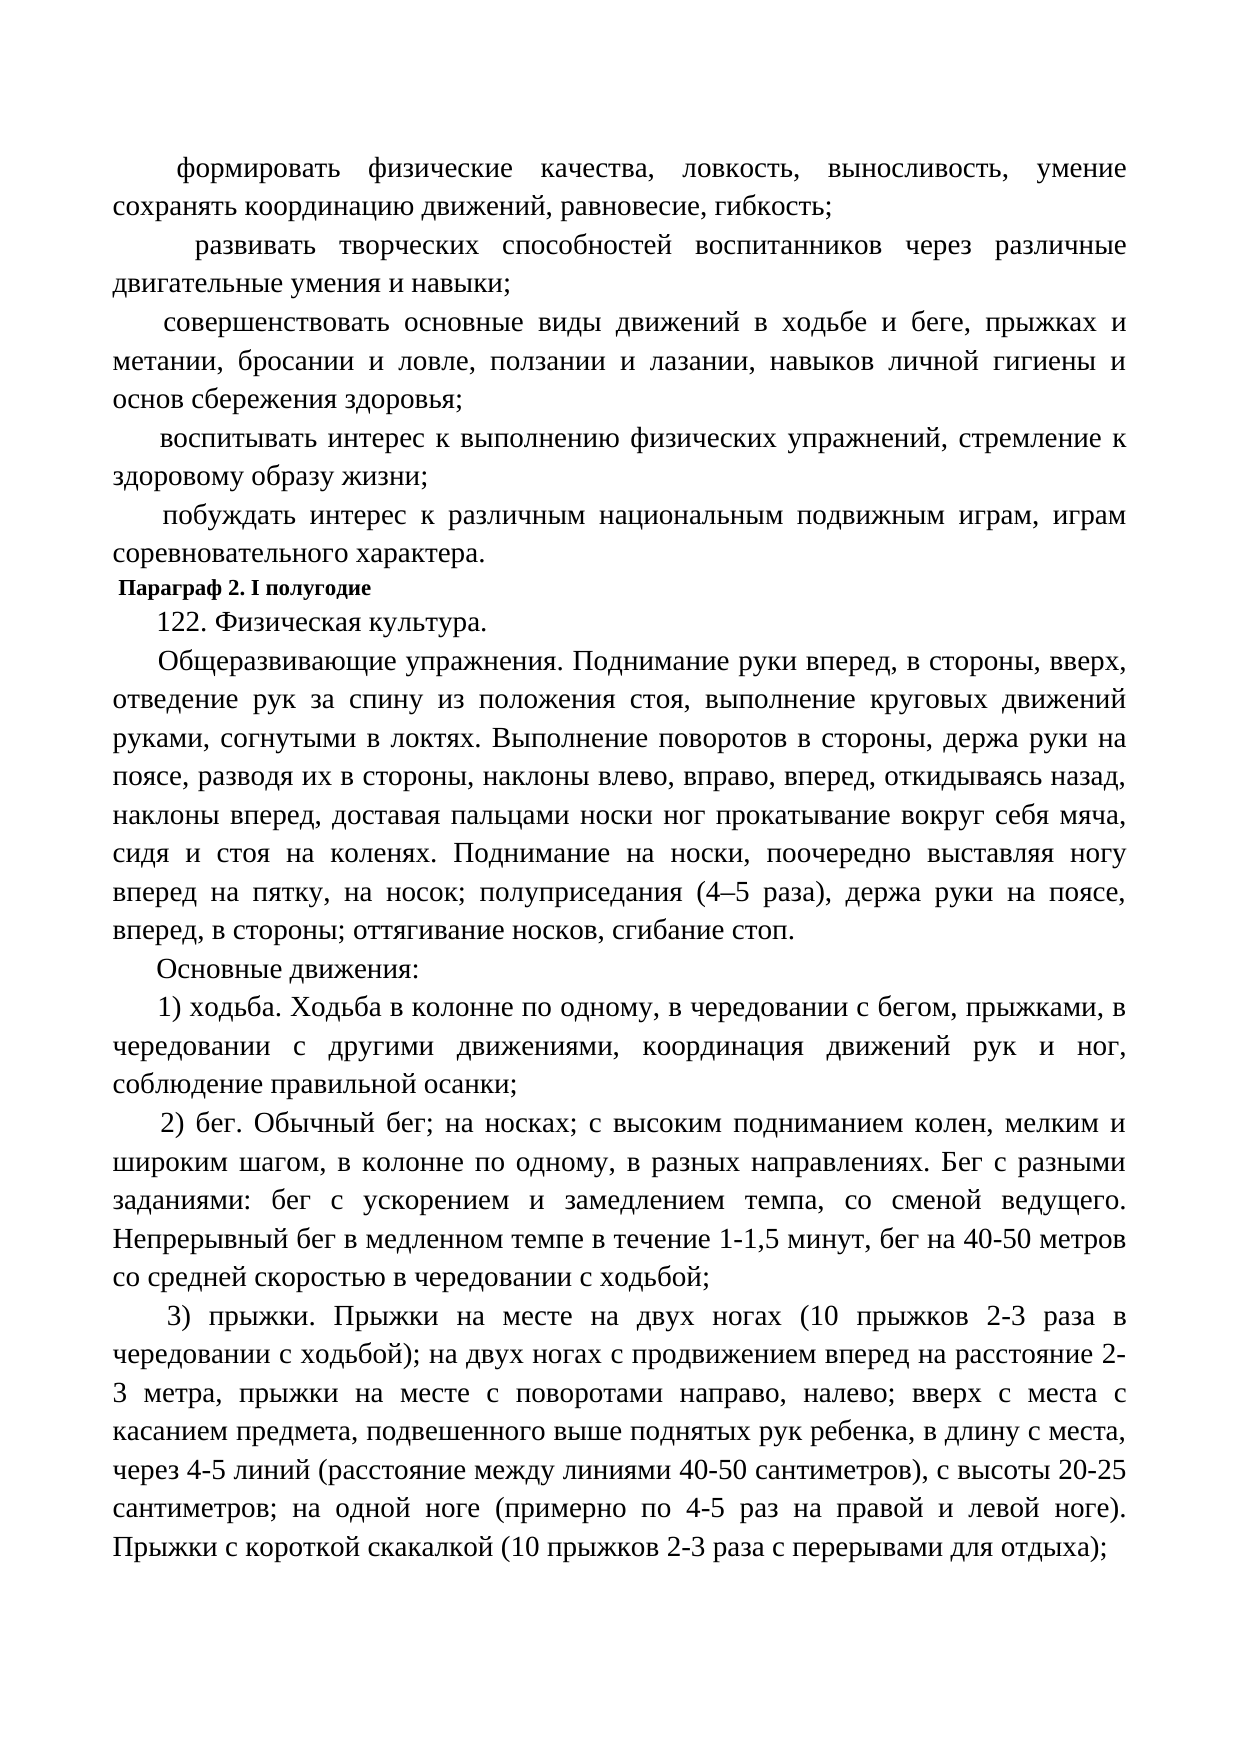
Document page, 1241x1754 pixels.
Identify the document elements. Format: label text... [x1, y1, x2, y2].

text воспитывать интерес к выполнению физических упражнений, стремление к здоровому образу жизни; [112, 420, 1128, 492]
text 2) бег. Обычный бег; на носках; с высоким подниманием колен, мелким и широким шагом, в колонне по одному, в разных направлениях. Бег с разными заданиями: бег с ускорением и замедлением темпа, со сменой ведущего. Непрерывный бег в медленном темпе в течение 1-1,5 минут, бег на 40-50 метров со средней скоростью в чередовании с ходьбой; [112, 1105, 1128, 1293]
text формировать физические качества, ловкость, выносливость, умение сохранять координацию движений, равновесие, гибкость; [112, 150, 1128, 222]
text совершенствовать основные виды движений в ходьбе и беге, прыжках и метании, бросании и ловле, ползании и лазании, навыков личной гигиены и основ сбережения здоровья; [112, 304, 1128, 415]
text побуждать интерес к различным национальным подвижным играм, играм соревновательного характера. [112, 497, 1128, 569]
text Основные движения: [112, 951, 1128, 984]
text Общеразвивающие упражнения. Поднимание руки вперед, в стороны, вверх, отведение рук за спину из положения стоя, выполнение круговых движений руками, согнутыми в локтях. Выполнение поворотов в стороны, держа руки на поясе, разводя их в стороны, наклоны влево, вправо, вперед, откидываясь назад, наклоны вперед, доставая пальцами носки ног прокатывание вокруг себя мяча, сидя и стоя на коленях. Поднимание на носки, поочередно выставляя ногу вперед на пятку, на носок; полуприседания (4–5 раза), держа руки на поясе, вперед, в стороны; оттягивание носков, сгибание стоп. [112, 643, 1128, 946]
text 3) прыжки. Прыжки на месте на двух ногах (10 прыжков 2-3 раза в чередовании с ходьбой); на двух ногах с продвижением вперед на расстояние 2-3 метра, прыжки на месте с поворотами направо, налево; вверх с места с касанием предмета, подвешенного выше поднятых рук ребенка, в длину с места, через 4-5 линий (расстояние между линиями 40-50 сантиметров), с высоты 20-25 сантиметров; на одной ноге (примерно по 4-5 раз на правой и левой ноге). Прыжки с короткой скакалкой (10 прыжков 2-3 раза с перерывами для отдыха); [112, 1298, 1128, 1563]
text Параграф 2. І полугодие [112, 574, 1128, 600]
text 1) ходьба. Ходьба в колонне по одному, в чередовании с бегом, прыжками, в чередовании с другими движениями, координация движений рук и ног, соблюдение правильной осанки; [112, 989, 1128, 1100]
text развивать творческих способностей воспитанников через различные двигательные умения и навыки; [112, 227, 1128, 299]
text 122. Физическая культура. [112, 604, 1128, 638]
